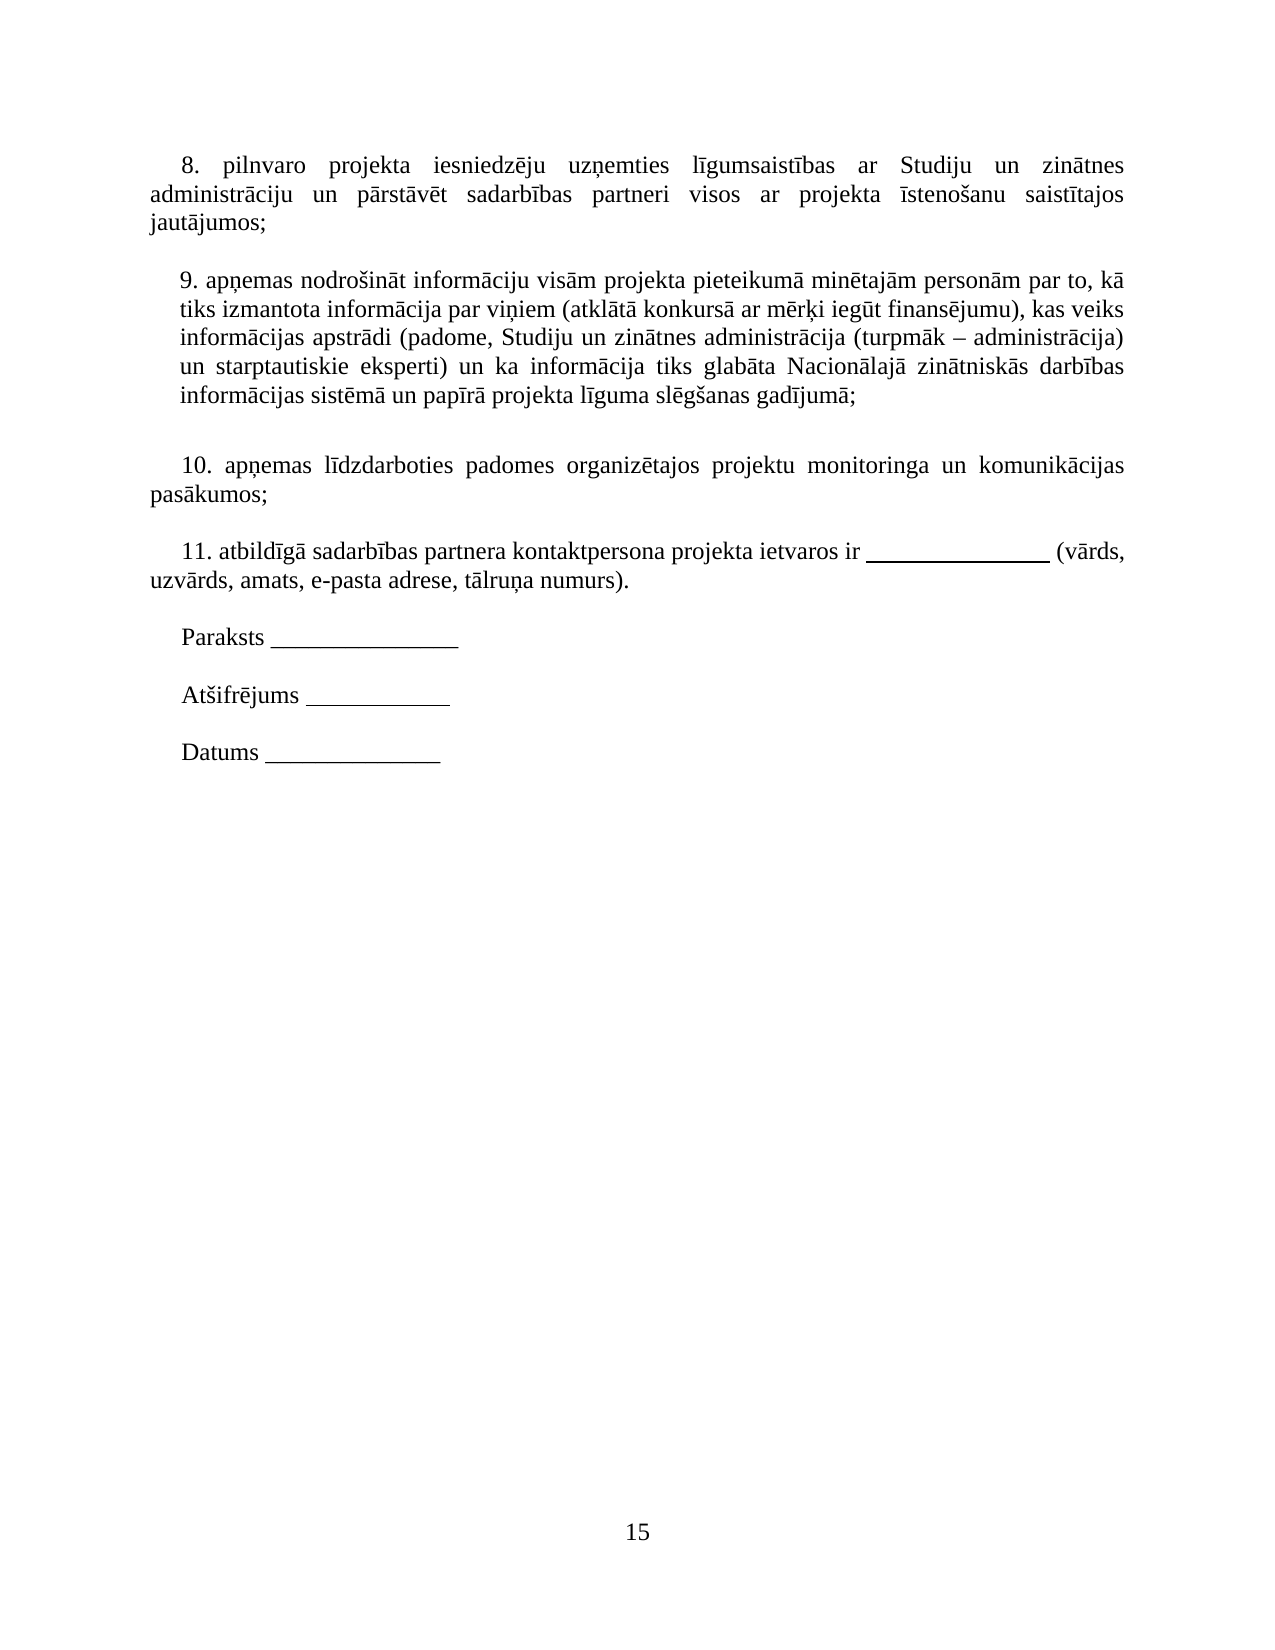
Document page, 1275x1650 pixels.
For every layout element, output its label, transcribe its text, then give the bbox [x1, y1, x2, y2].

text 9. apņemas nodrošināt informāciju visām projekta pieteikumā minētajām personām par to, kā tiks izmantota informācija par viņiem (atklātā konkursā ar mērķi iegūt finansējumu), kas veiks informācijas apstrādi (padome, Studiju un zinātnes administrācija (turpmāk – administrācija) un starptautiskie eksperti) un ka informācija tiks glabāta Nacionālajā zinātniskās darbības informācijas sistēmā un papīrā projekta līguma slēgšanas gadījumā; [179, 265, 1125, 409]
text 8. pilnvaro projekta iesniedzēju uzņemties līgumsaistības ar Studiju un zinātnes administrāciju un pārstāvēt sadarbības partneri visos ar projekta īstenošanu saistītajos jautājumos; [150, 150, 1125, 236]
text Datums ______________ [150, 737, 1125, 766]
text 10. apņemas līdzdarboties padomes organizētajos projektu monitoringa un komunikācijas pasākumos; [150, 450, 1125, 507]
text Atšifrējums [150, 680, 1125, 709]
text 11. atbildīgā sadarbības partnera kontaktpersona projekta ietvaros ir (vārds, uzvārds, amats, e-pasta adrese, tālruņa numurs). [150, 536, 1125, 594]
text Paraksts _______________ [150, 622, 1125, 651]
